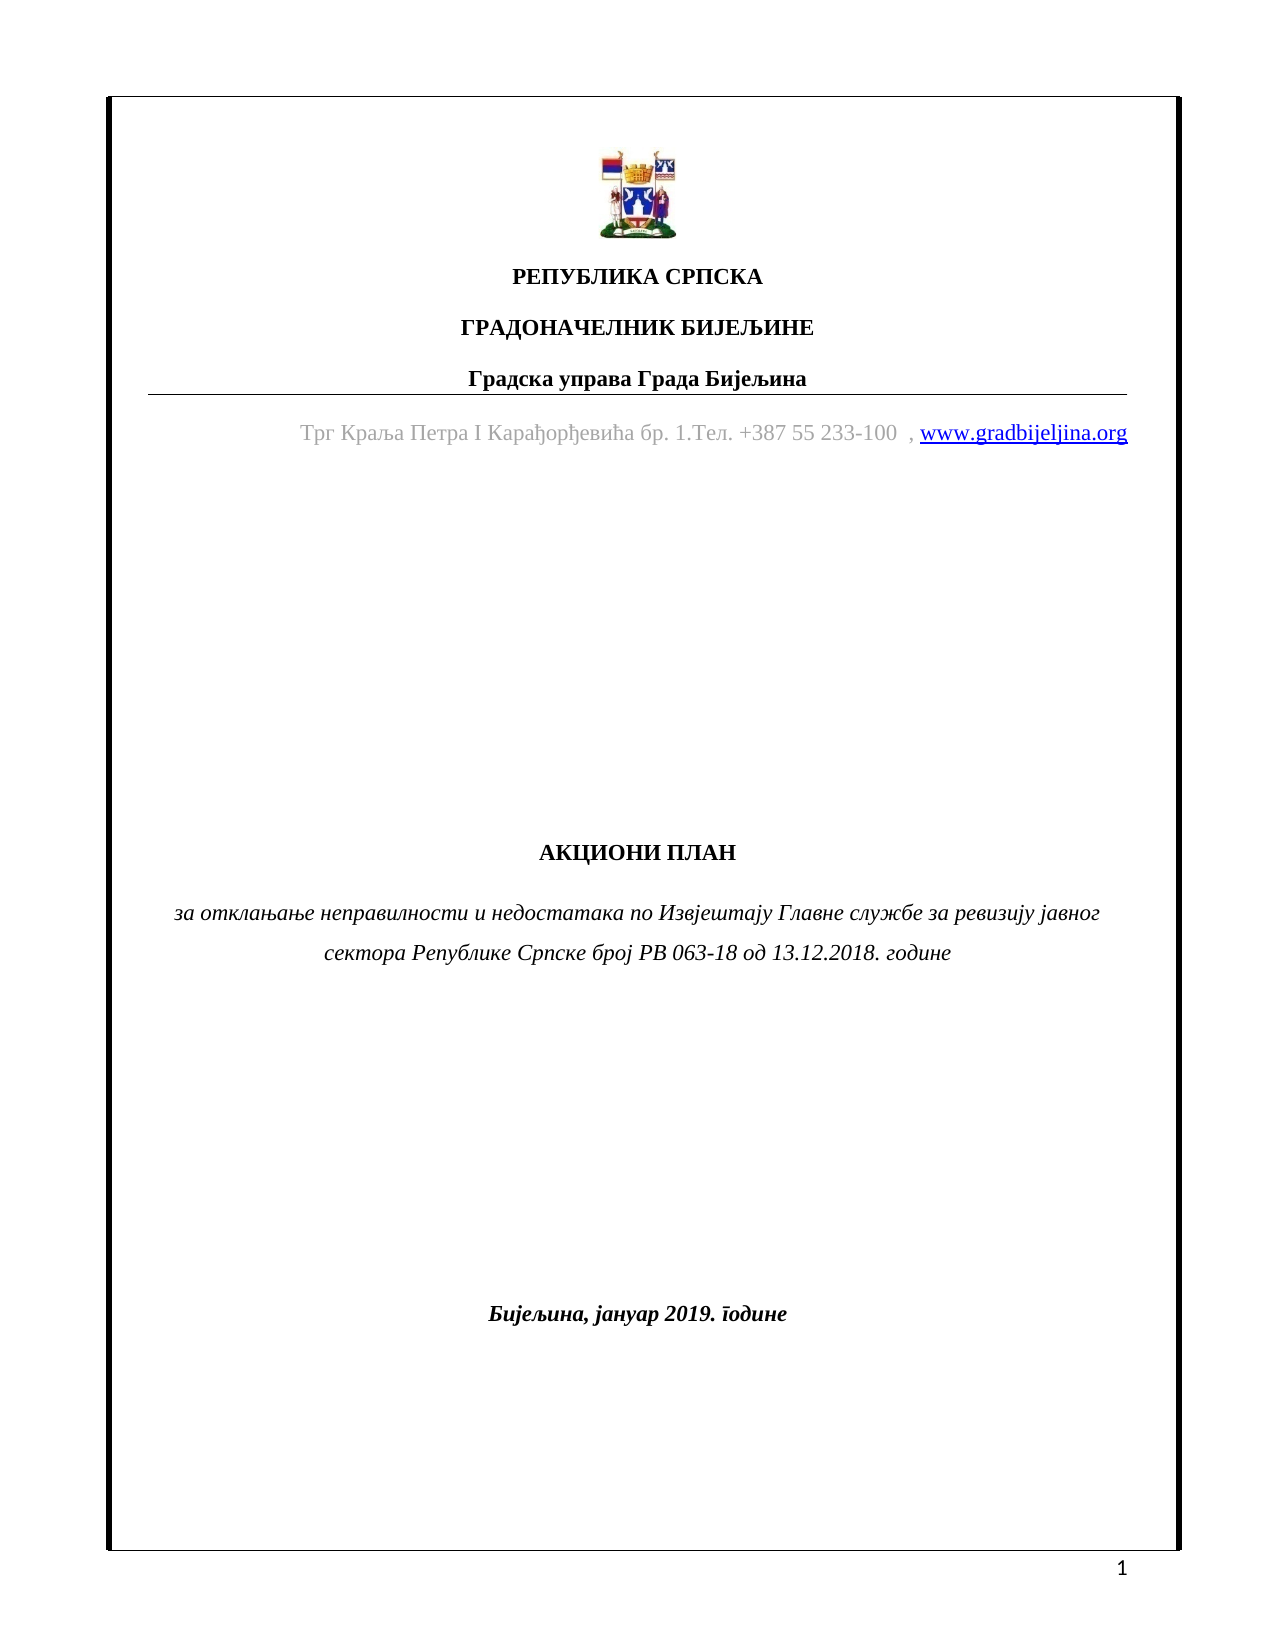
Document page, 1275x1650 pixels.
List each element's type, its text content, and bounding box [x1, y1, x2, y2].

text за отклањање неправилности и недостатака по Извјештају Главне службе за ревизију јавног сектора Републике Српске број РВ 063-18 од 13.12.2018. године [148, 899, 1127, 965]
text АКЦИОНИ ПЛАН [148, 839, 1127, 865]
text Бијељина, јануар 2019. године [148, 1300, 1127, 1327]
text Трг Краља Петра I Карађорђевића бр. 1.Тел. +387 55 233-100 , www.gradbijeljina.org [148, 419, 1127, 446]
picture [598, 147, 677, 239]
text Градска управа Града Бијељина [148, 365, 1127, 394]
text ГРАДОНАЧЕЛНИК БИЈЕЉИНЕ [148, 314, 1127, 341]
text РЕПУБЛИКА СРПСКА [148, 263, 1127, 289]
